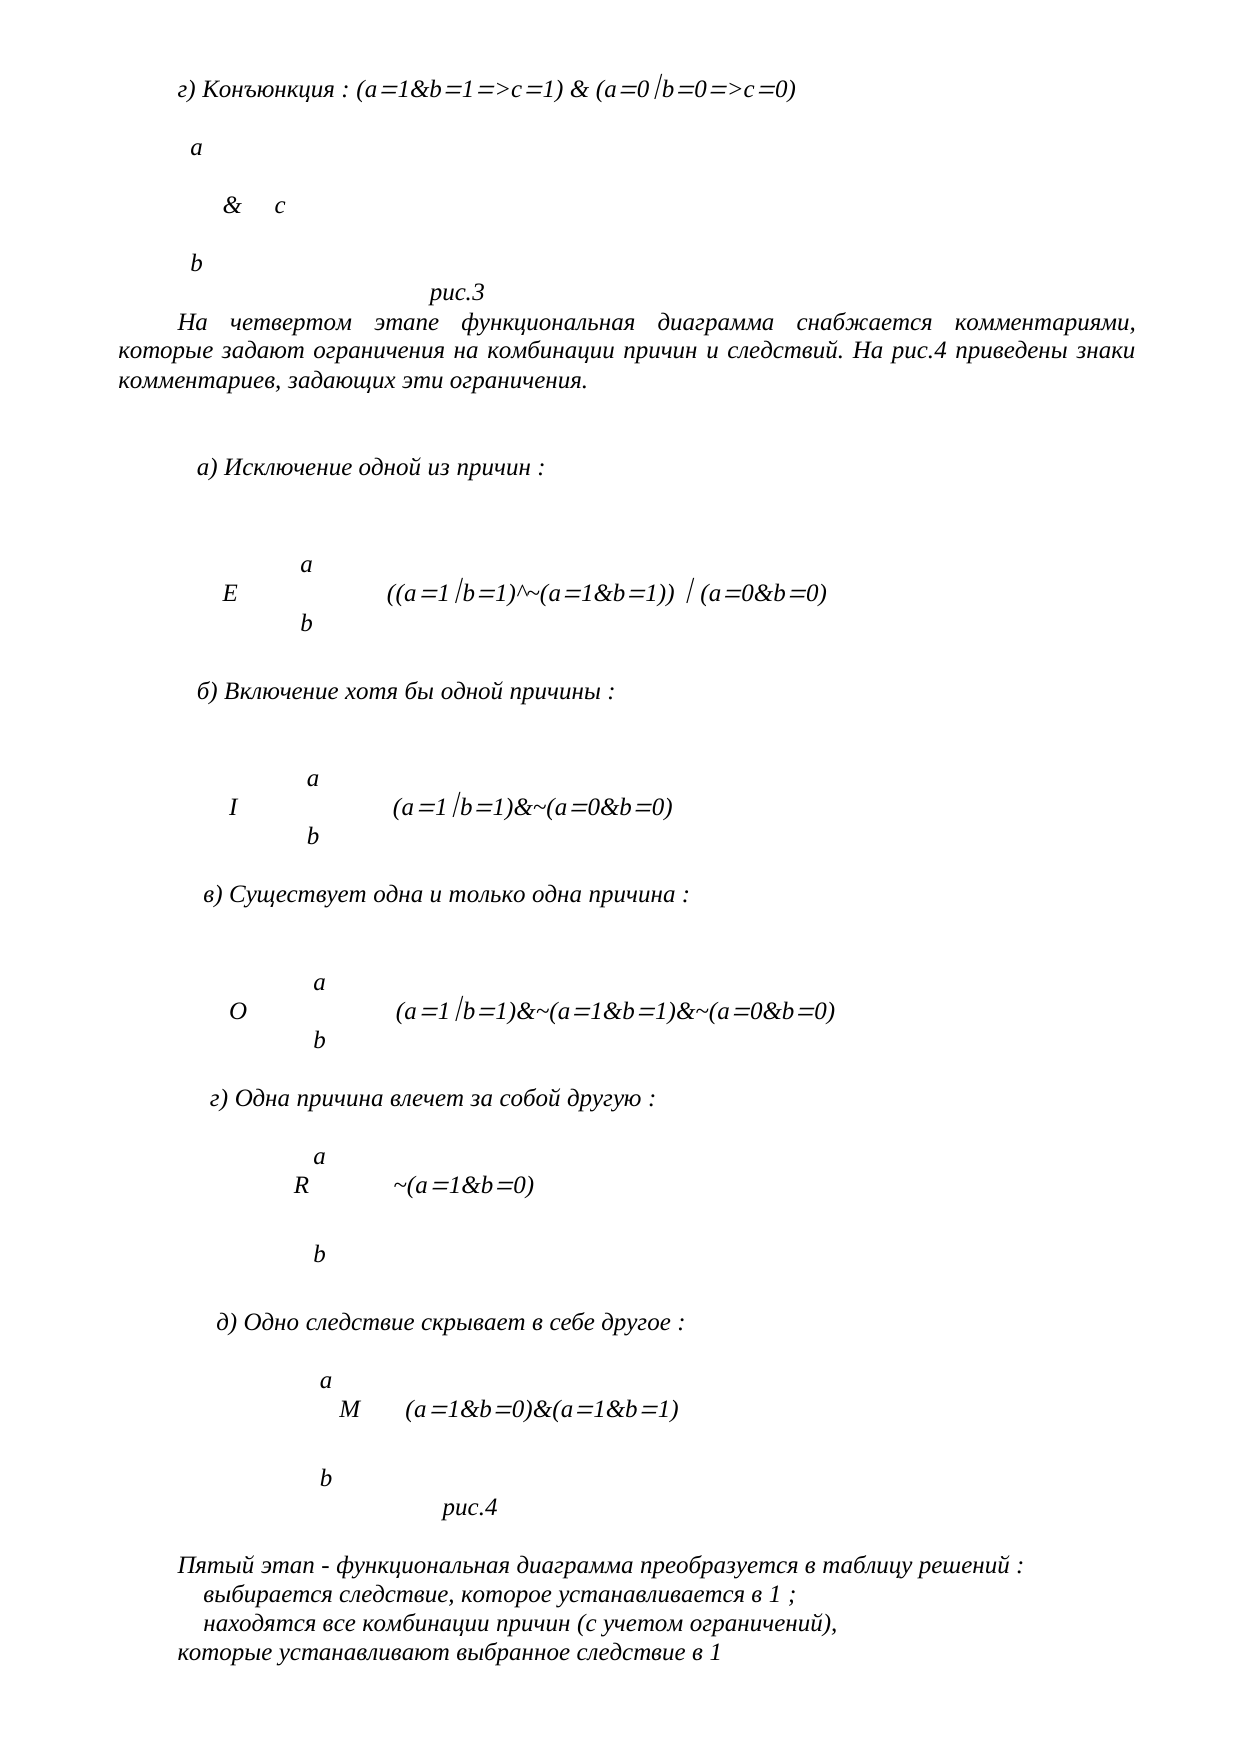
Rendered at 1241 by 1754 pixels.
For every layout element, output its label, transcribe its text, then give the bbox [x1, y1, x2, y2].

text b [118, 607, 1137, 636]
text находятся все комбинации причин (с учетом ограничений), [118, 1608, 1137, 1637]
text I (a1b1)&~(a0&b0) [118, 792, 1137, 821]
text b [118, 1238, 1137, 1268]
text & c [118, 190, 1137, 219]
text г) Конъюнкция : (a1&b1>c1) & (a0b0>c0) [118, 74, 1137, 103]
text б) Включение хотя бы одной причины : [118, 676, 1137, 705]
text выбирается следствие, которое устанавливается в 1 ; [118, 1579, 1137, 1608]
text a [118, 549, 1137, 578]
text которые устанавливают выбранное следствие в 1 [118, 1637, 1137, 1666]
text R ~(a1&b0) [118, 1170, 1137, 1199]
text а) Исключение одной из причин : [118, 452, 1137, 481]
text г) Одна причина влечет за собой другую : [118, 1083, 1137, 1112]
text a [118, 763, 1137, 792]
text b [118, 1025, 1137, 1054]
text a [118, 967, 1137, 996]
text b [118, 821, 1137, 850]
text Пятый этап - функциональная диаграмма преобразуется в таблицу решений : [118, 1550, 1137, 1579]
text рис.3 [118, 277, 1137, 306]
text O (a1b1)&~(a1&b1)&~(a0&b0) [118, 996, 1137, 1025]
text b [118, 248, 1137, 277]
text рис.4 [118, 1492, 1137, 1521]
text a [118, 1365, 1137, 1394]
text На четвертом этапе функциональная диаграмма снабжается комментариями, которые задают ограничения на комбинации причин и следствий. На рис.4 приведены знаки комментариев, задающих эти ограничения. [118, 306, 1137, 393]
text E ((a1b1)^~(a1&b1)) (a0&b0) [118, 578, 1137, 607]
text a [118, 132, 1137, 161]
text b [118, 1463, 1137, 1492]
text д) Одно следствие скрывает в себе другое : [118, 1307, 1137, 1336]
text a [118, 1141, 1137, 1170]
text M (a1&b0)&(a1&b1) [118, 1394, 1137, 1423]
text в) Существует одна и только одна причина : [118, 879, 1137, 908]
